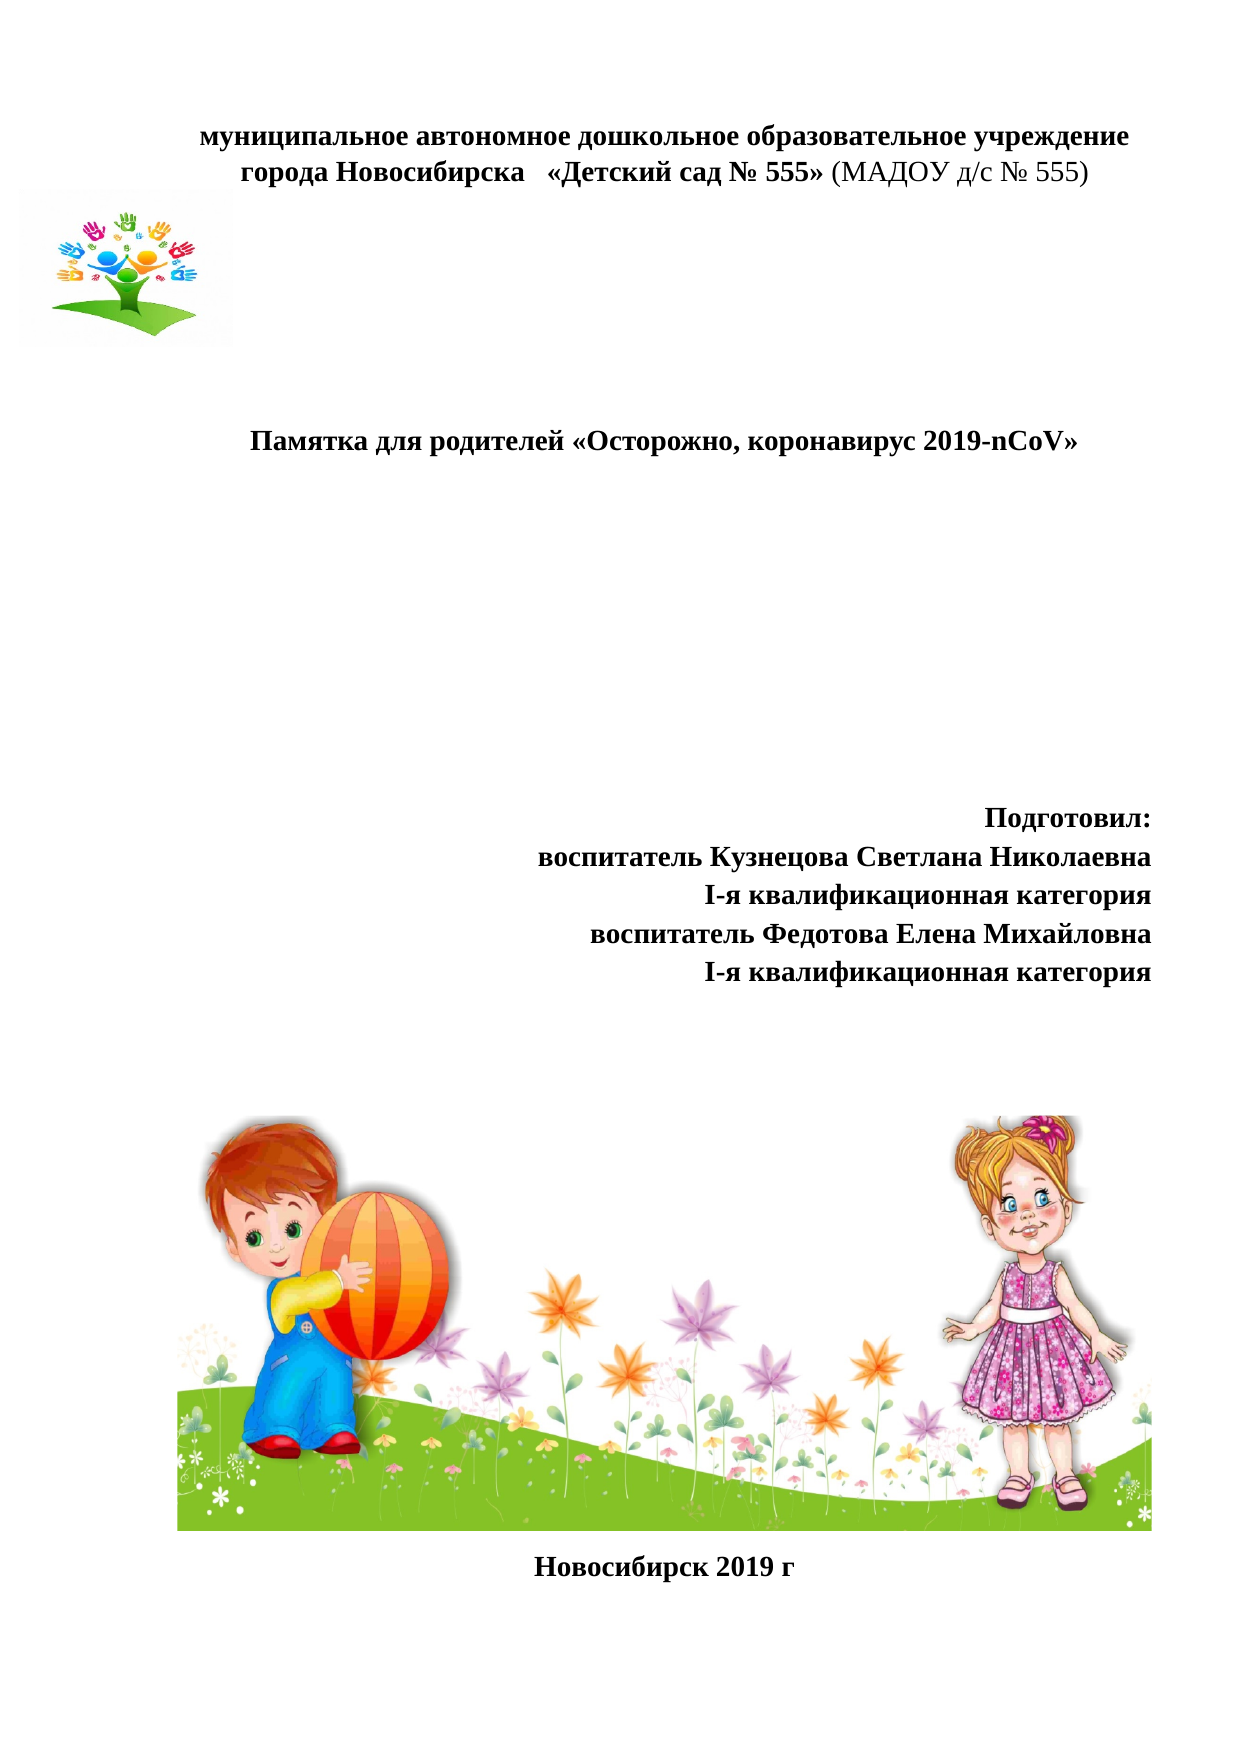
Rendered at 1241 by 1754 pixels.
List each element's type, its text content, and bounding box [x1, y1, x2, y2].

text воспитатель Кузнецова Светлана Николаевна [177, 839, 1152, 872]
text I-я квалификационная категория [177, 877, 1152, 911]
text Памятка для родителей «Осторожно, коронавирус 2019-nCoV» [177, 423, 1152, 457]
text муниципальное автономное дошкольное образовательное учреждение города Новосибирска «Детский сад № 555» (МАДОУ д/с № 555) [177, 118, 1152, 188]
text Подготовил: [177, 800, 1152, 834]
picture [18, 189, 233, 346]
text воспитатель Федотова Елена Михайловна [177, 916, 1152, 949]
picture [177, 1108, 1152, 1531]
text I-я квалификационная категория [177, 954, 1152, 988]
text Новосибирск 2019 г [177, 1549, 1152, 1583]
